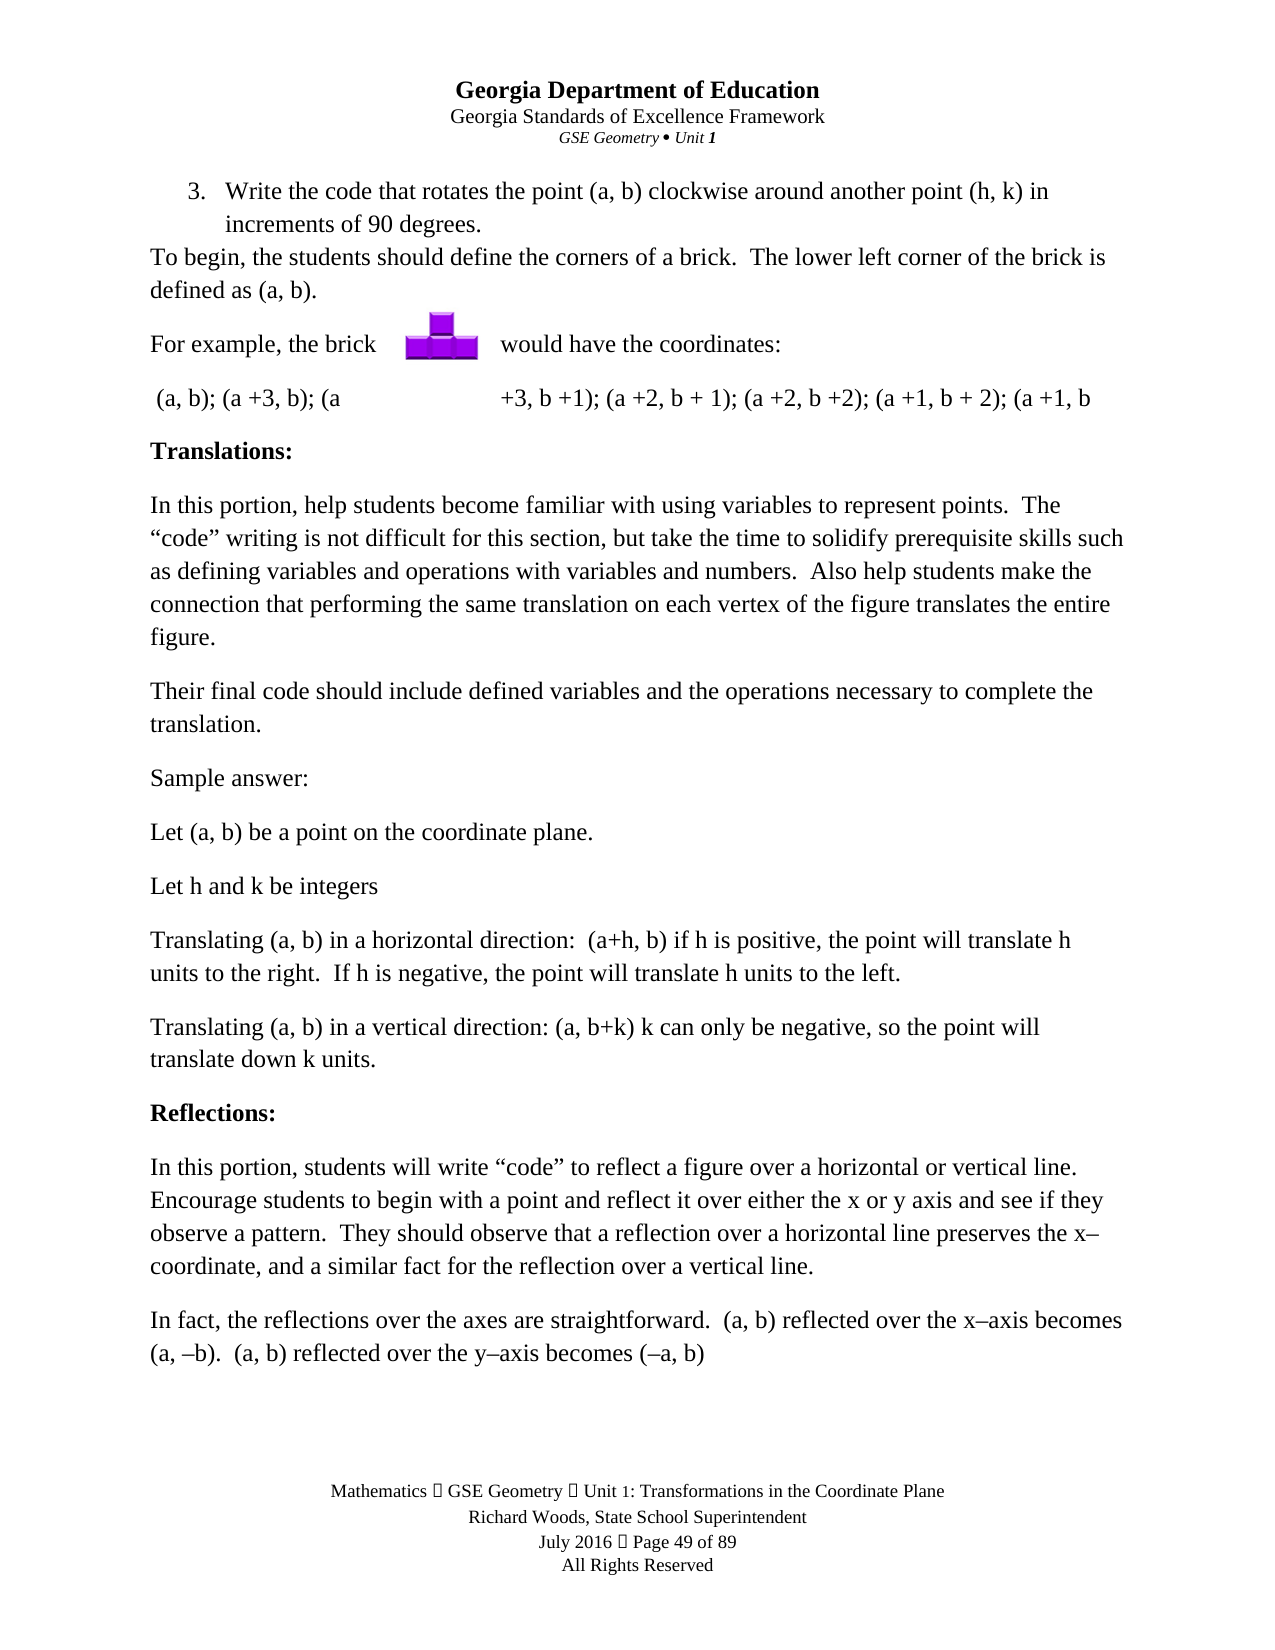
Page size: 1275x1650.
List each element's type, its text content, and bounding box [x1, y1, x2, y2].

text Translating (a, b) in a horizontal direction: (a+h, b) if h is positive, the point will translate h units to the right. If h is negative, the point will translate h units to the left. [150, 925, 1125, 986]
text For example, the brick would have the coordinates: [482, 329, 1125, 357]
text To begin, the students should define the corners of a brick. The lower left corner of the brick is defined as (a, b). [150, 242, 1125, 304]
text Their final code should include defined variables and the operations necessary to complete the translation. [150, 676, 1125, 738]
text In this portion, students will write “code” to reflect a figure over a horizontal or vertical line. Encourage students to begin with a point and reflect it over either the x or y axis and see if they observe a pattern. They should observe that a reflection over a horizontal line preserves the x–coordinate, and a similar fact for the reflection over a vertical line. [150, 1152, 1125, 1280]
picture [397, 305, 482, 371]
text Sample answer: [150, 763, 1125, 792]
list Write the code that rotates the point (a, b) clockwise around another point (h, k) in increments of 90 degrees. [187, 176, 1125, 238]
text For example, the brick would have the coordinates: [150, 329, 397, 357]
text Translations: [150, 436, 1125, 465]
text Let h and k be integers [150, 871, 1125, 899]
text Translating (a, b) in a vertical direction: (a, b+k) k can only be negative, so the point will translate down k units. [150, 1012, 1125, 1073]
text (a, b); (a +3, b); (a +3, b +1); (a +2, b + 1); (a +2, b +2); (a +1, b + 2); (a +1, b +1); (a, b + 1) [150, 383, 1125, 411]
text Let (a, b) be a point on the coordinate plane. [150, 817, 1125, 846]
text In this portion, help students become familiar with using variables to represent points. The “code” writing is not difficult for this section, but take the time to solidify prerequisite skills such as defining variables and operations with variables and numbers. Also help students make the connection that performing the same translation on each vertex of the figure translates the entire figure. [150, 490, 1125, 651]
text In fact, the reflections over the axes are straightforward. (a, b) reflected over the x–axis becomes (a, –b). (a, b) reflected over the y–axis becomes (–a, b) [150, 1305, 1125, 1367]
text Reflections: [150, 1098, 1125, 1127]
